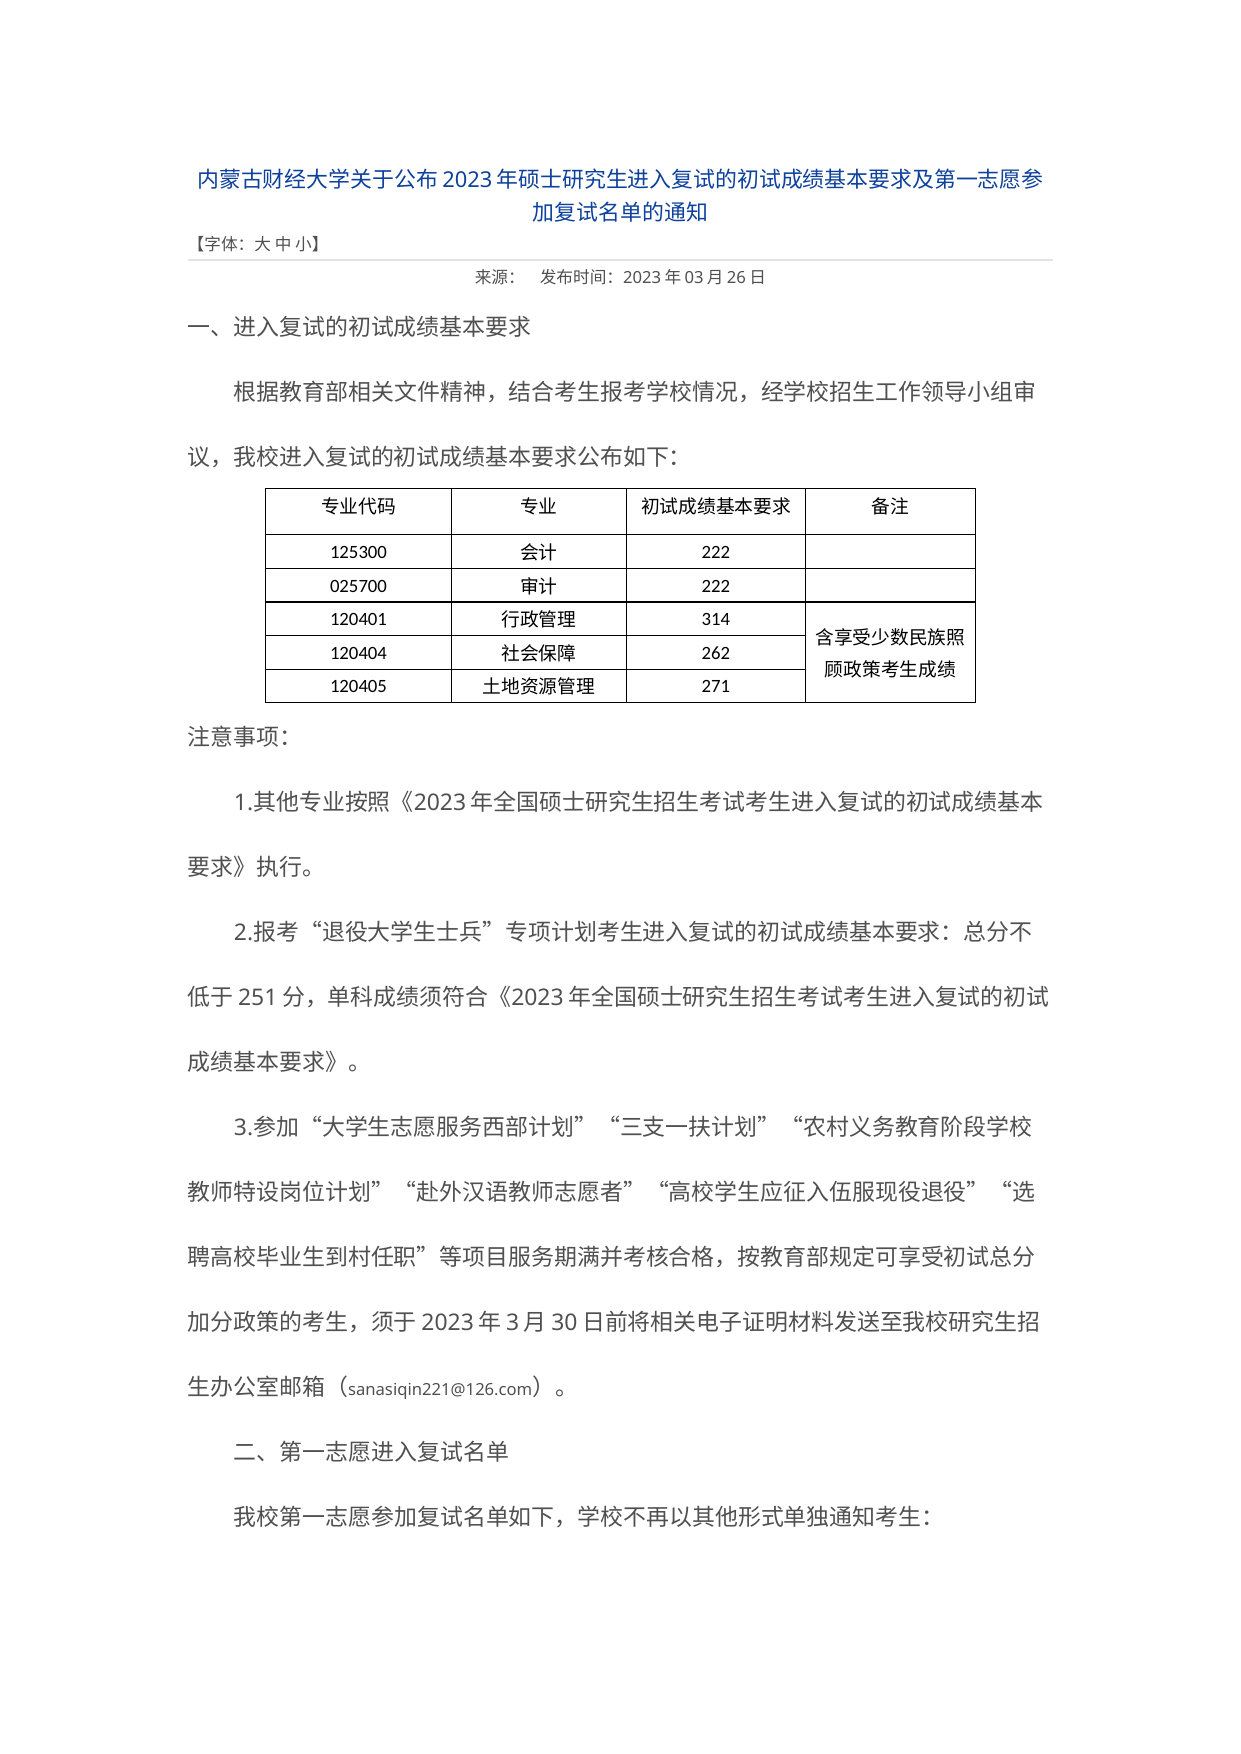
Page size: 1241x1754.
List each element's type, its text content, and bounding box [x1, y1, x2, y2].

text 3.参加“大学生志愿服务西部计划”“三支一扶计划”“农村义务教育阶段学校教师特设岗位计划”“赴外汉语教师志愿者”“高校学生应征入伍服现役退役”“选聘高校毕业生到村任职”等项目服务期满并考核合格，按教育部规定可享受初试总分加分政策的考生，须于2023年3月30日前将相关电子证明材料发送至我校研究生招生办公室邮箱（sanasiqin221@126.com）。 [187, 1093, 1053, 1418]
text 二、第一志愿进入复试名单 [187, 1418, 1053, 1483]
table_cell 120404 [266, 636, 451, 668]
text 内蒙古财经大学关于公布2023年硕士研究生进入复试的初试成绩基本要求及第一志愿参加复试名单的通知 [187, 162, 1053, 227]
text 注意事项： [187, 703, 1053, 768]
table_cell [806, 569, 975, 601]
table_cell 025700 [266, 569, 451, 601]
text 【字体：大 中 小】 [187, 227, 1053, 261]
table_cell 125300 [266, 535, 451, 568]
table_cell 271 [627, 670, 805, 702]
table_header 初试成绩基本要求 [627, 489, 805, 534]
text 我校第一志愿参加复试名单如下，学校不再以其他形式单独通知考生： [187, 1483, 1053, 1548]
text 1.其他专业按照《2023年全国硕士研究生招生考试考生进入复试的初试成绩基本要求》执行。 [187, 768, 1053, 898]
table_cell 120405 [266, 670, 451, 702]
table_cell 土地资源管理 [452, 670, 626, 702]
table_cell 120401 [266, 603, 451, 635]
table_cell 含享受少数民族照顾政策考生成绩 [806, 603, 975, 702]
table_cell 262 [627, 636, 805, 668]
table_cell 222 [627, 569, 805, 601]
text 一、进入复试的初试成绩基本要求 [187, 293, 1053, 358]
table_cell 审计 [452, 569, 626, 601]
table_header 专业代码 [266, 489, 451, 534]
table_cell 会计 [452, 535, 626, 568]
table_cell 314 [627, 603, 805, 635]
table_cell 行政管理 [452, 603, 626, 635]
text 2.报考“退役大学生士兵”专项计划考生进入复试的初试成绩基本要求：总分不低于251分，单科成绩须符合《2023年全国硕士研究生招生考试考生进入复试的初试成绩基本要求》。 [187, 898, 1053, 1093]
text 根据教育部相关文件精神，结合考生报考学校情况，经学校招生工作领导小组审议，我校进入复试的初试成绩基本要求公布如下： [187, 358, 1053, 488]
table_header 专业 [452, 489, 626, 534]
table_cell 社会保障 [452, 636, 626, 668]
text 来源： 发布时间：2023年03月26日 [187, 261, 1053, 293]
table_cell [806, 535, 975, 568]
table_cell 222 [627, 535, 805, 568]
table_header 备注 [806, 489, 975, 534]
